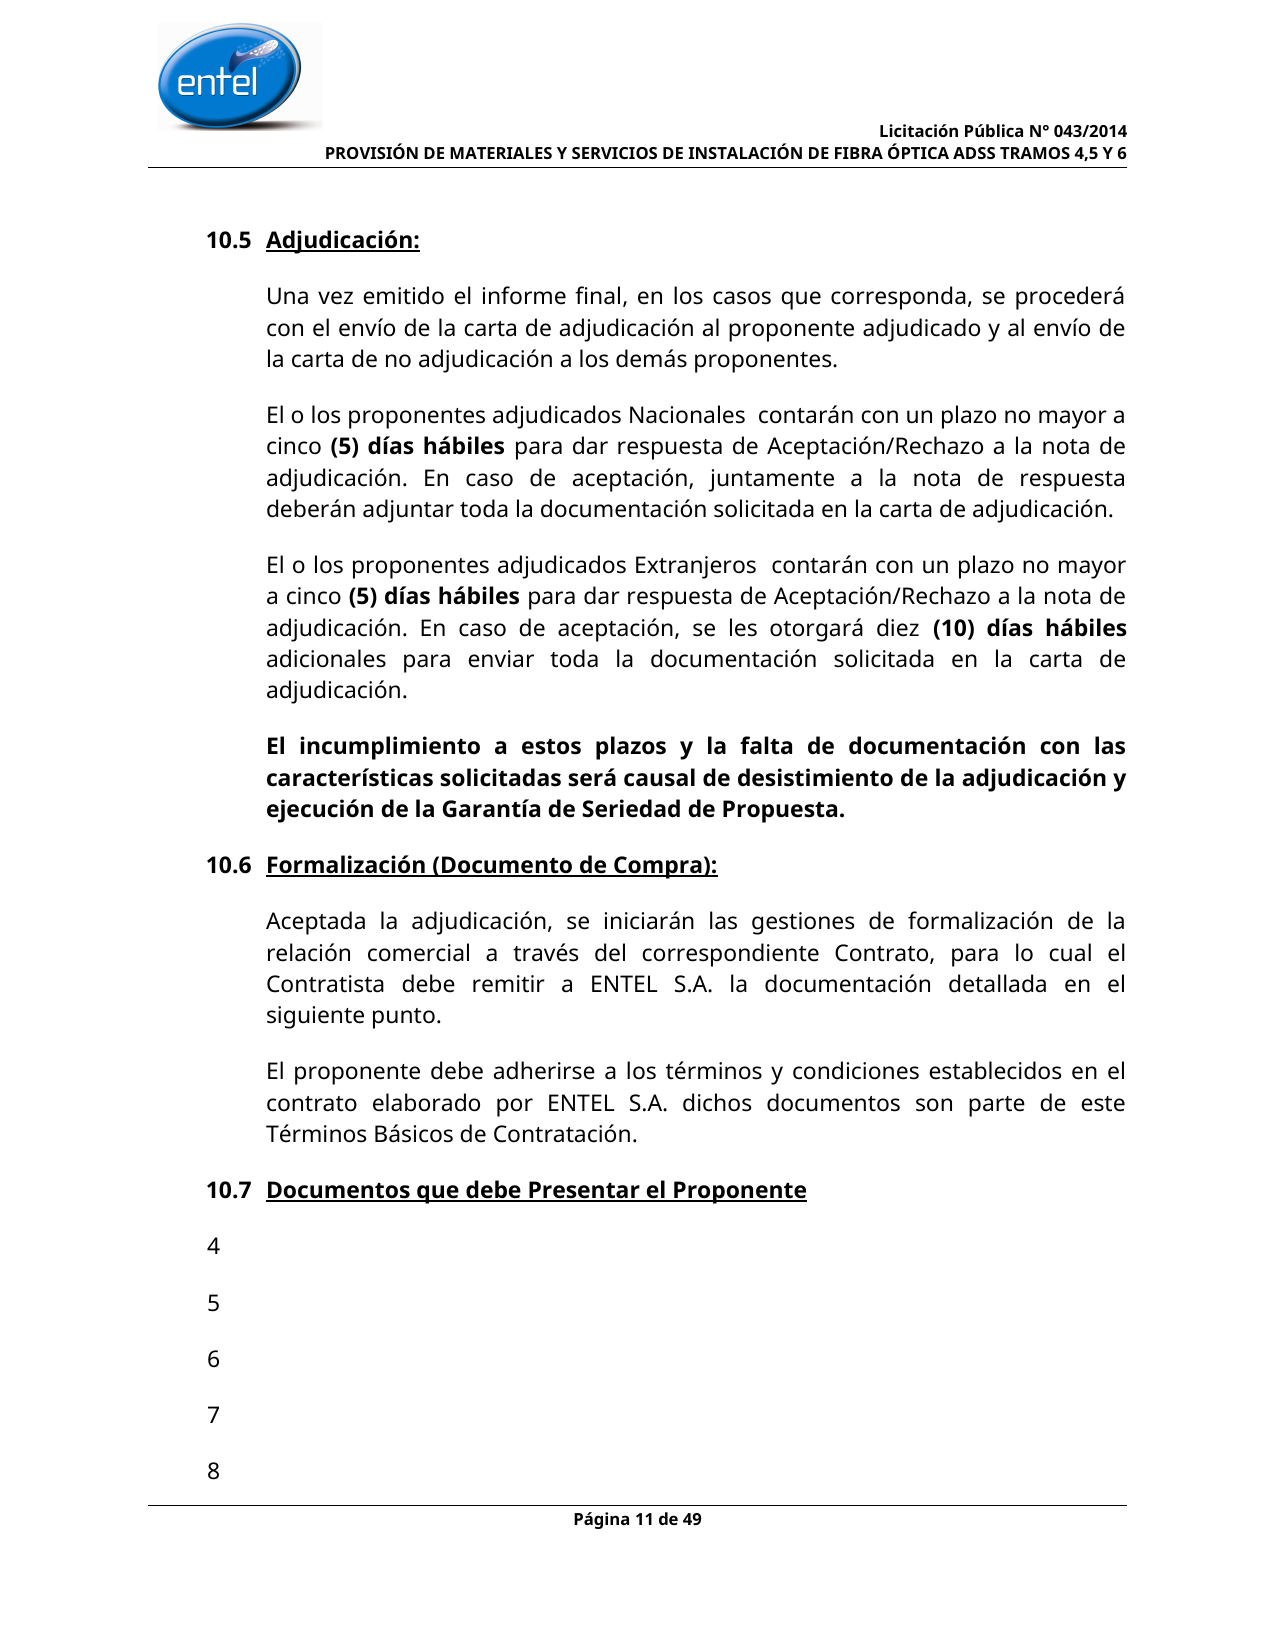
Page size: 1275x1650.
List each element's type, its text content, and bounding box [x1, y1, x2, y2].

picture [157, 22, 323, 131]
list Documentos que debe Presentar el Proponente [206, 1174, 1127, 1205]
text El incumplimiento a estos plazos y la falta de documentación con las características solicitadas será causal de desistimiento de la adjudicación y ejecución de la Garantía de Seriedad de Propuesta. [266, 730, 1127, 824]
text Una vez emitido el informe final, en los casos que corresponda, se procederá con el envío de la carta de adjudicación al proponente adjudicado y al envío de la carta de no adjudicación a los demás proponentes. [266, 280, 1127, 374]
text El o los proponentes adjudicados Nacionales contarán con un plazo no mayor a cinco (5) días hábiles para dar respuesta de Aceptación/Rechazo a la nota de adjudicación. En caso de aceptación, juntamente a la nota de respuesta deberán adjuntar toda la documentación solicitada en la carta de adjudicación. [266, 399, 1127, 524]
list Adjudicación: [206, 224, 1127, 255]
text Aceptada la adjudicación, se iniciarán las gestiones de formalización de la relación comercial a través del correspondiente Contrato, para lo cual el Contratista debe remitir a ENTEL S.A. la documentación detallada en el siguiente punto. [266, 905, 1127, 1030]
text El proponente debe adherirse a los términos y condiciones establecidos en el contrato elaborado por ENTEL S.A. dichos documentos son parte de este Términos Básicos de Contratación. [266, 1055, 1127, 1149]
text El o los proponentes adjudicados Extranjeros contarán con un plazo no mayor a cinco (5) días hábiles para dar respuesta de Aceptación/Rechazo a la nota de adjudicación. En caso de aceptación, se les otorgará diez (10) días hábiles adicionales para enviar toda la documentación solicitada en la carta de adjudicación. [266, 549, 1127, 705]
list Formalización (Documento de Compra): [206, 849, 1127, 880]
